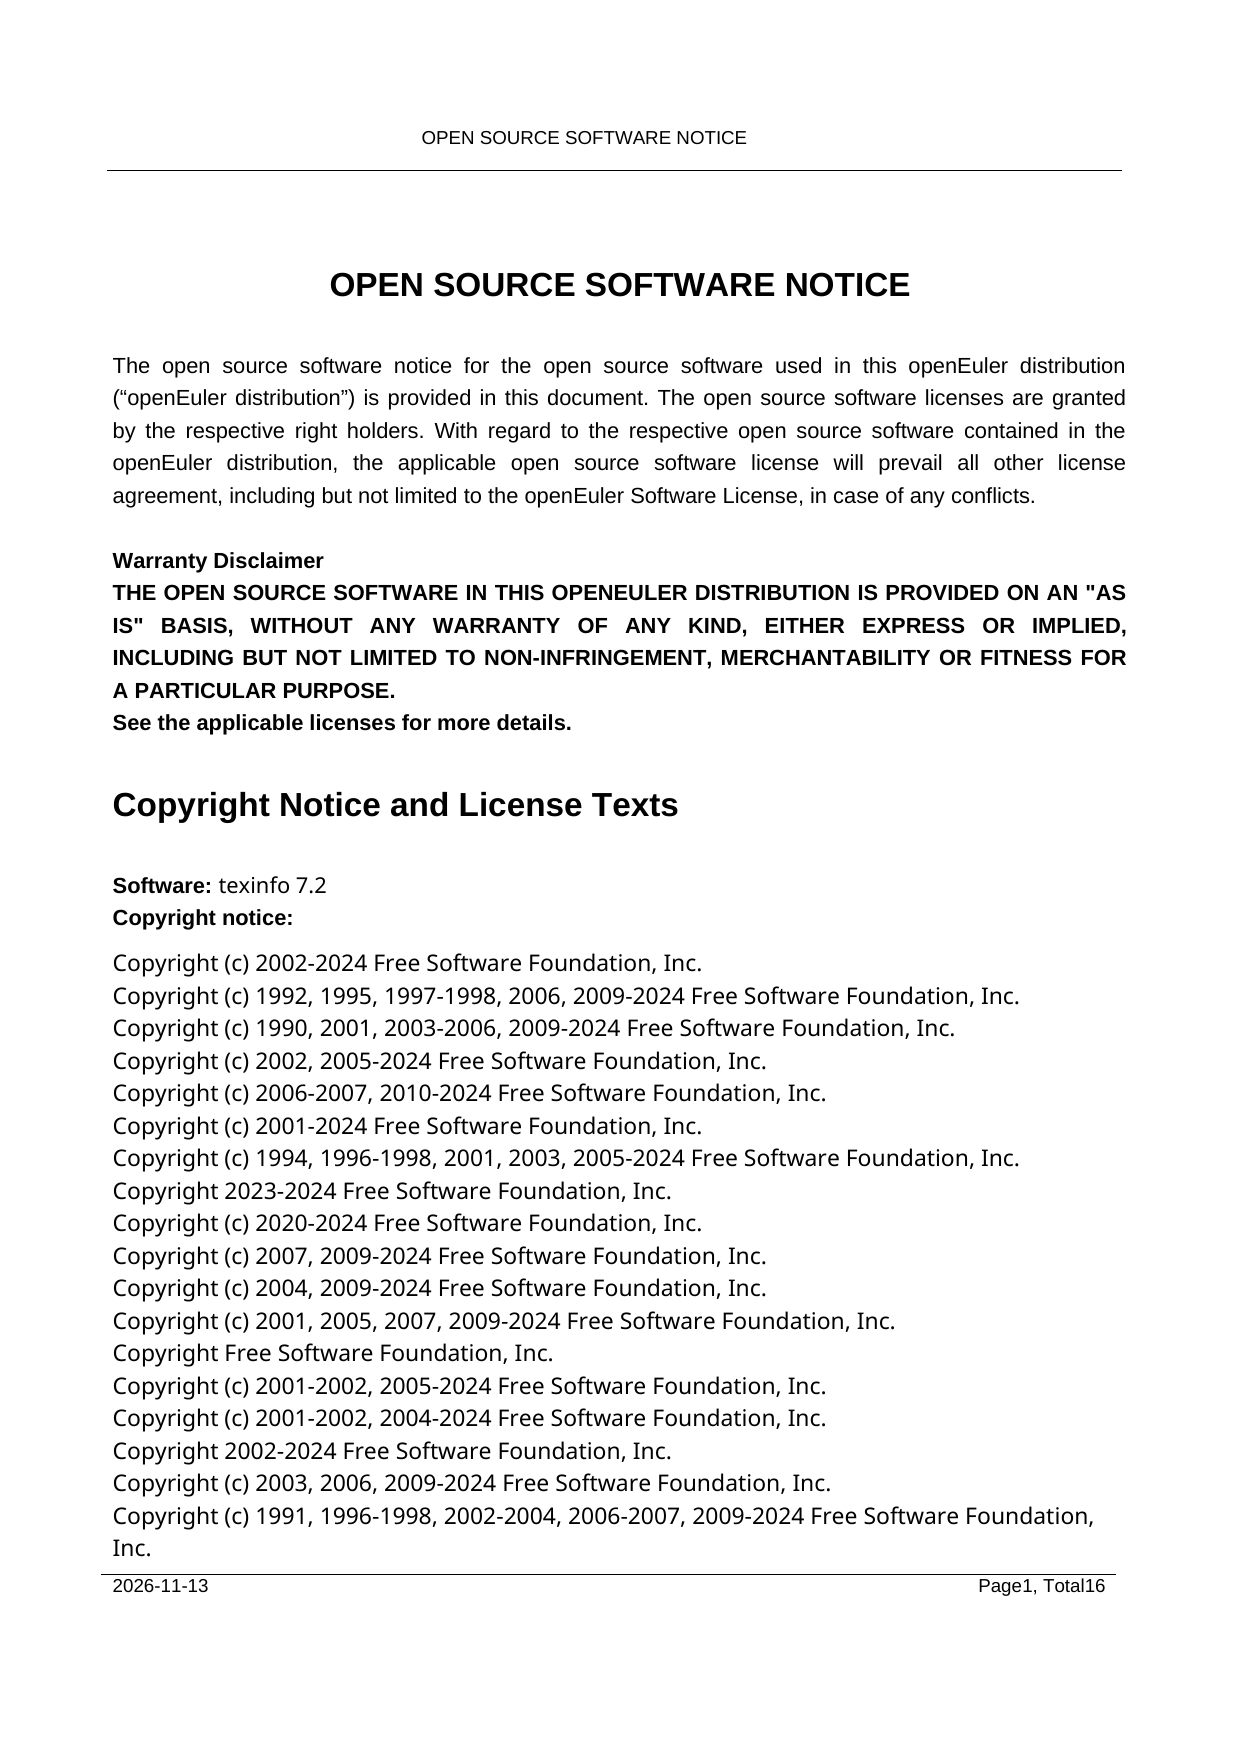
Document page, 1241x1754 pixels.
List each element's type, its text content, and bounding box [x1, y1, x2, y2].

title Software: texinfo 7.2 [112, 869, 1128, 901]
text THE OPEN SOURCE SOFTWARE IN THIS OPENEULER DISTRIBUTION IS PROVIDED ON AN "AS IS" BASIS, WITHOUT ANY WARRANTY OF ANY KIND, EITHER EXPRESS OR IMPLIED, INCLUDING BUT NOT LIMITED TO NON-INFRINGEMENT, MERCHANTABILITY OR FITNESS FOR A PARTICULAR PURPOSE. See the applicable licenses for more details. [112, 576, 1128, 739]
text The open source software notice for the open source software used in this openEuler distribution (“openEuler distribution”) is provided in this document. The open source software licenses are granted by the respective right holders. With regard to the respective open source software contained in the openEuler distribution, the applicable open source software license will prevail all other license agreement, including but not limited to the openEuler Software License, in case of any conflicts. [112, 349, 1128, 511]
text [112, 947, 1128, 1564]
text Warranty Disclaimer [112, 544, 1128, 576]
text Copyright notice: [112, 901, 1128, 934]
text OPEN SOURCE SOFTWARE NOTICE [112, 251, 1128, 316]
text Copyright Notice and License Texts [112, 771, 1128, 836]
